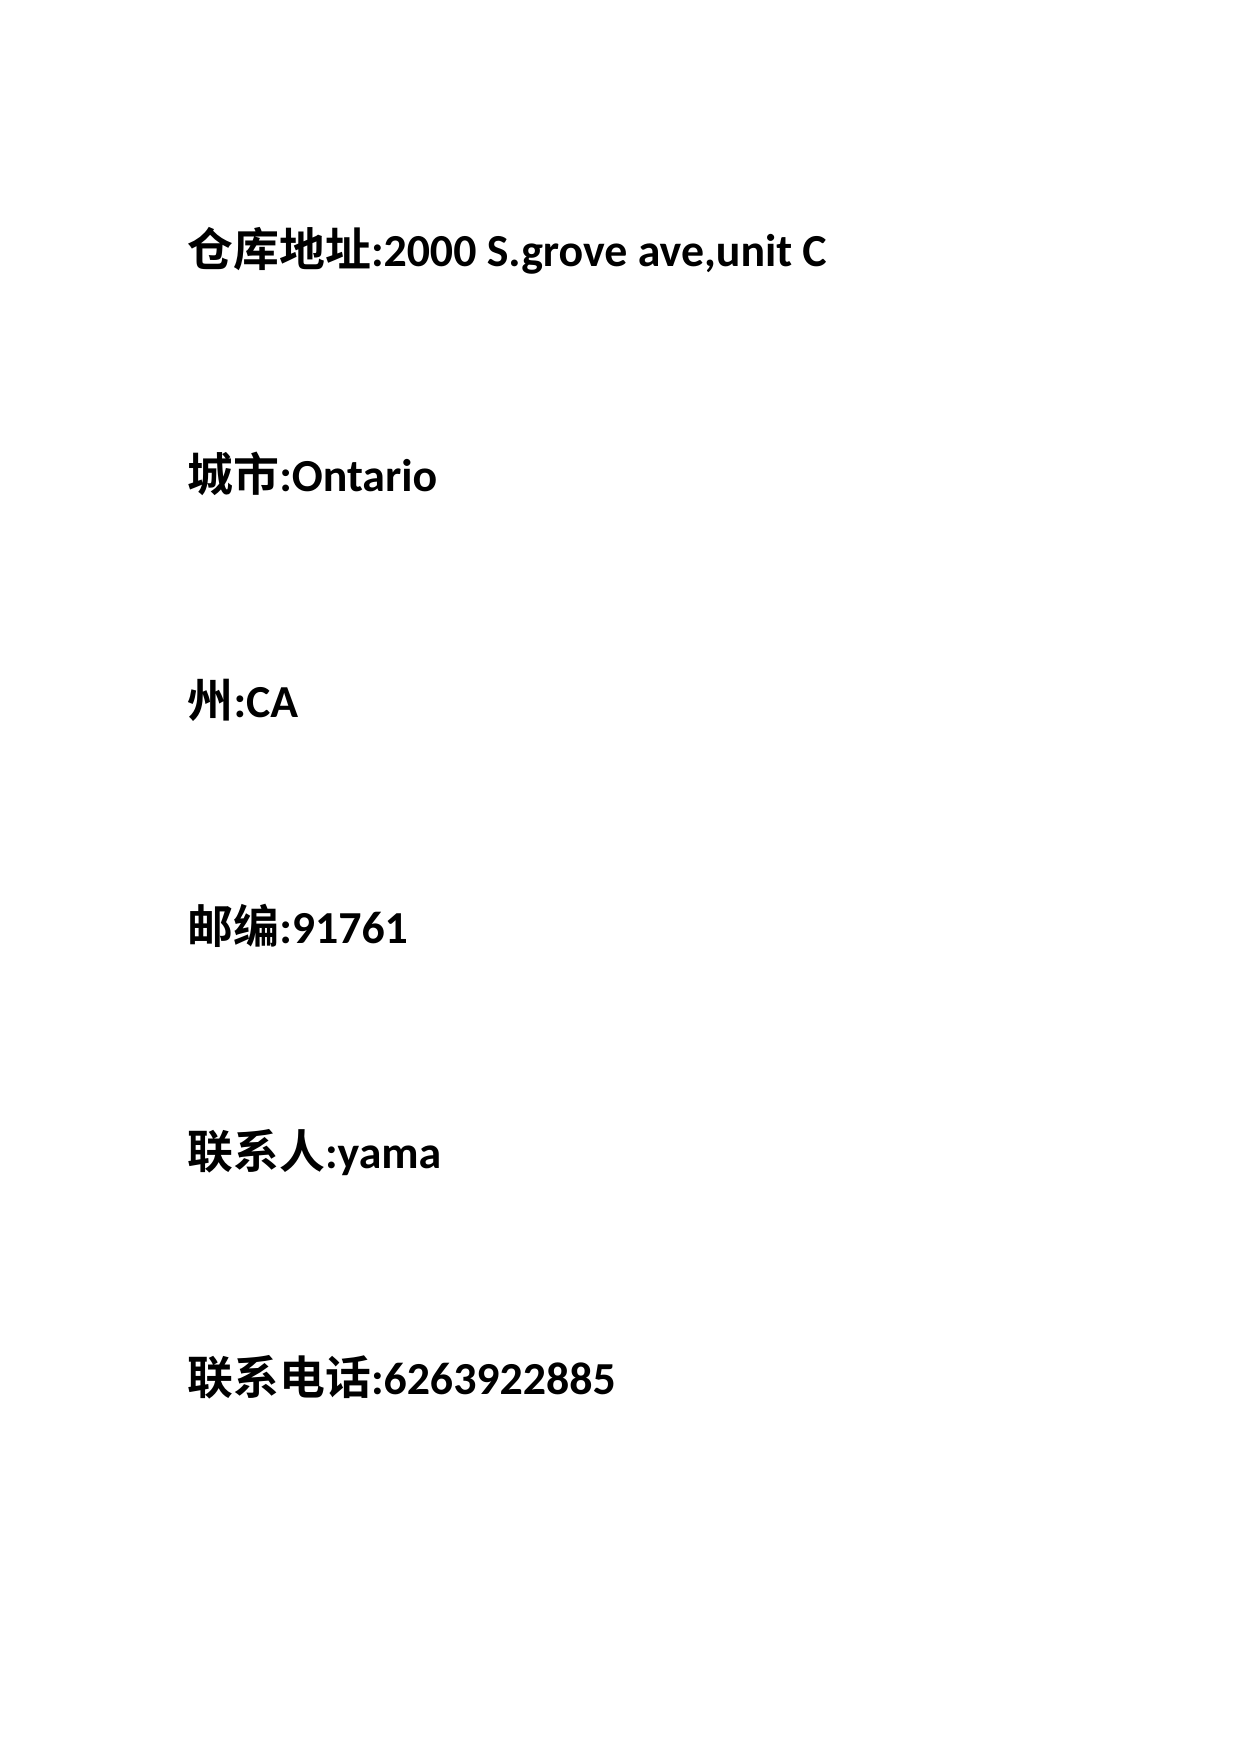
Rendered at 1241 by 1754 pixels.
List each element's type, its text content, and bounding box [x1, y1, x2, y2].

subtitle 邮编:91761 [187, 874, 1053, 972]
subtitle 仓库地址:2000 S.grove ave,unit C [187, 197, 1053, 295]
subtitle 联系人:yama [187, 1100, 1053, 1198]
subtitle 州:CA [187, 649, 1053, 746]
subtitle 城市:Ontario [187, 423, 1053, 521]
subtitle 联系电话:6263922885 [187, 1326, 1053, 1423]
